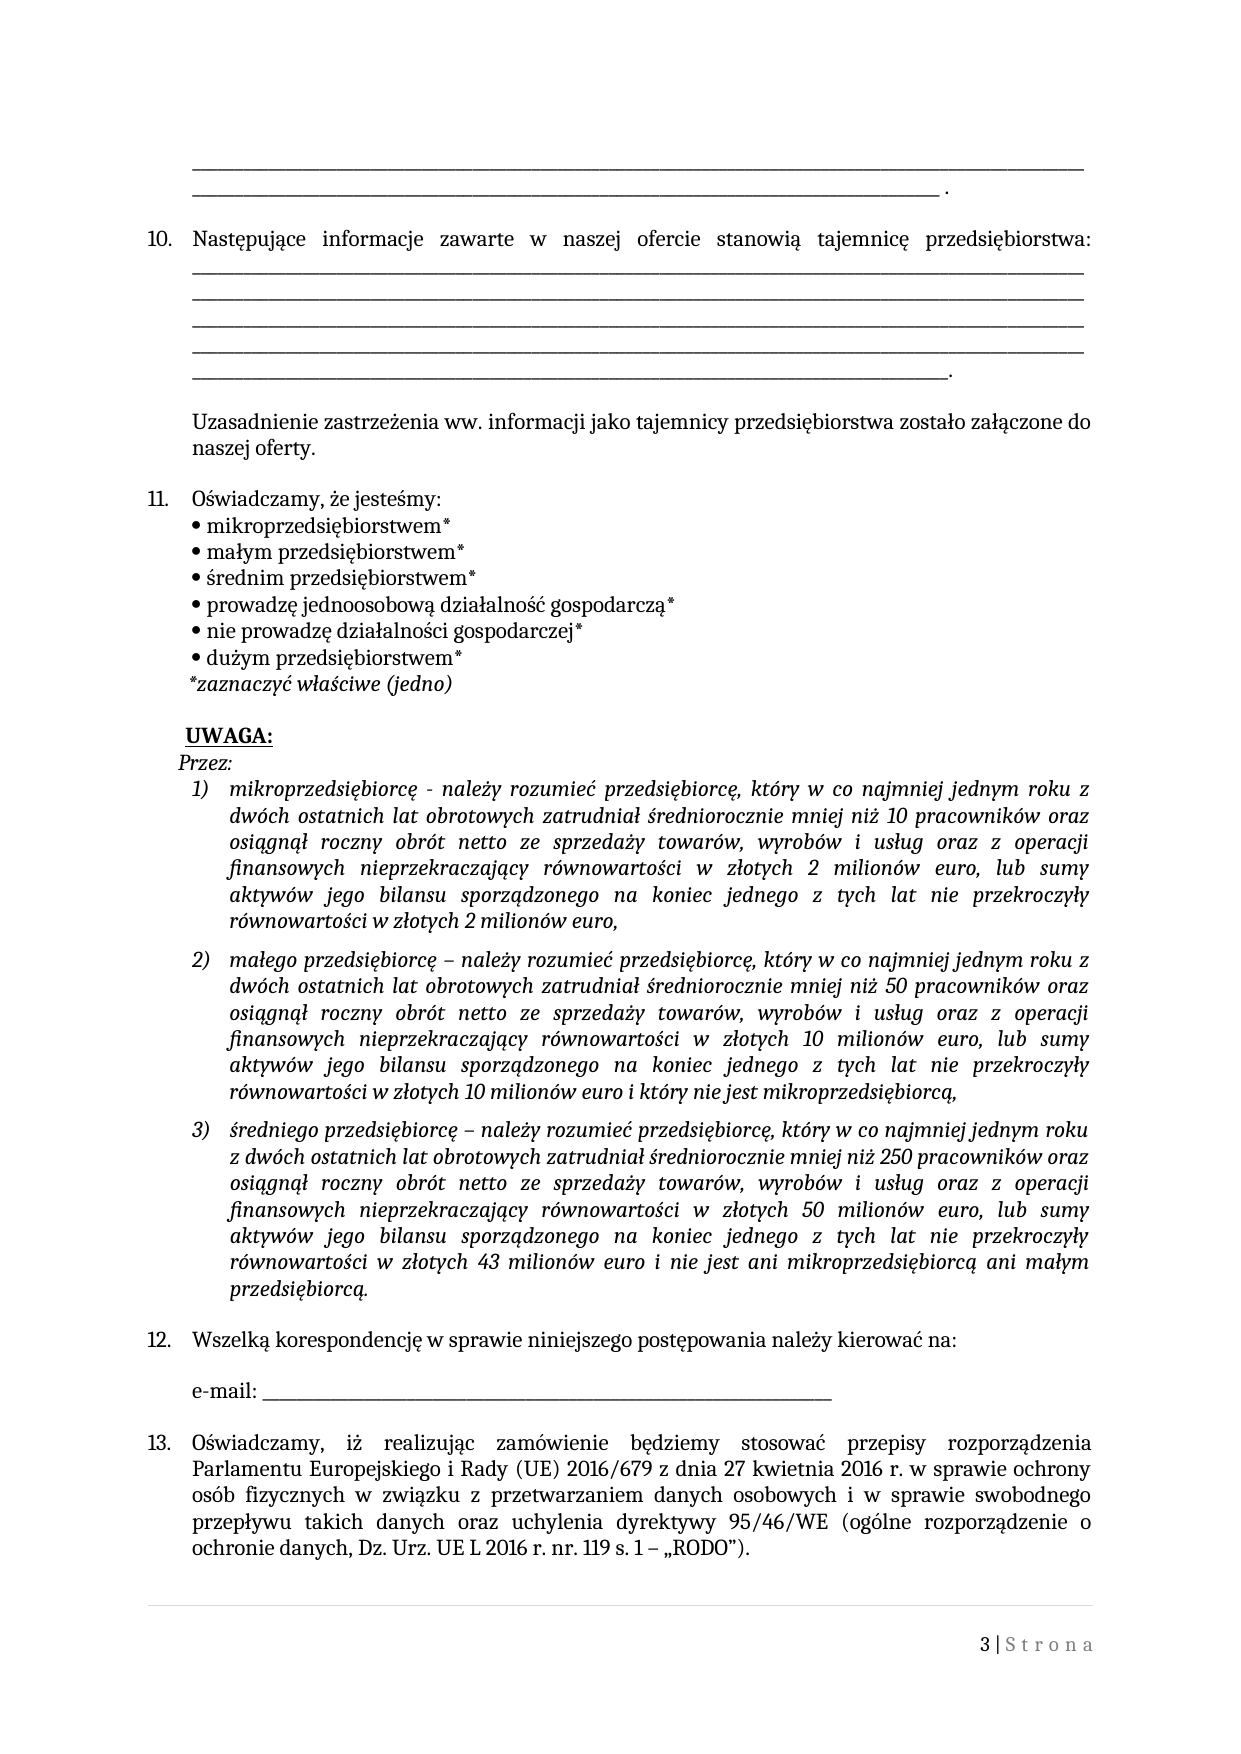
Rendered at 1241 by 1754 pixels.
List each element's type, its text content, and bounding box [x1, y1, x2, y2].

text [192, 148, 1093, 200]
text średnim przedsiębiorstwem* [177, 565, 1093, 592]
list Następujące informacje zawarte w naszej ofercie stanowią tajemnicę przedsiębiorstwa: _____________________________________________________________________________________________________________________________________________________________________________________________________________________________________________________________________________________________________________________________________________________________________________________________________________________________________________________________________________________________________________________________. [148, 225, 1093, 383]
list Oświadczamy, że jesteśmy: [148, 486, 1093, 512]
text UWAGA: [185, 723, 1093, 750]
list Oświadczamy, iż realizując zamówienie będziemy stosować przepisy rozporządzenia Parlamentu Europejskiego i Rady (UE) 2016/679 z dnia 27 kwietnia 2016 r. w sprawie ochrony osób fizycznych w związku z przetwarzaniem danych osobowych i w sprawie swobodnego przepływu takich danych oraz uchylenia dyrektywy 95/46/WE (ogólne rozporządzenie o ochronie danych, Dz. Urz. UE L 2016 r. nr. 119 s. 1 – „RODO”). [148, 1429, 1093, 1561]
text e-mail: ___________________________________________________________________ [192, 1378, 1093, 1404]
list mikroprzedsiębiorcę - należy rozumieć przedsiębiorcę, który w co najmniej jednym roku z dwóch ostatnich lat obrotowych zatrudniał średniorocznie mniej niż 10 pracowników oraz osiągnął roczny obrót netto ze sprzedaży towarów, wyrobów i usług oraz z operacji finansowych nieprzekraczający równowartości w złotych 2 milionów euro, lub sumy aktywów jego bilansu sporządzonego na koniec jednego z tych lat nie przekroczyły równowartości w złotych 2 milionów euro, [192, 776, 1093, 934]
list małego przedsiębiorcę – należy rozumieć przedsiębiorcę, który w co najmniej jednym roku z dwóch ostatnich lat obrotowych zatrudniał średniorocznie mniej niż 50 pracowników oraz osiągnął roczny obrót netto ze sprzedaży towarów, wyrobów i usług oraz z operacji finansowych nieprzekraczający równowartości w złotych 10 milionów euro, lub sumy aktywów jego bilansu sporządzonego na koniec jednego z tych lat nie przekroczyły równowartości w złotych 10 milionów euro i który nie jest mikroprzedsiębiorcą, [192, 947, 1093, 1105]
list Uzasadnienie zastrzeżenia ww. informacji jako tajemnicy przedsiębiorstwa zostało załączone do naszej oferty. [192, 408, 1093, 461]
text dużym przedsiębiorstwem* [177, 644, 1093, 671]
text Przez: [148, 750, 1093, 776]
text *zaznaczyć właściwe (jedno) [148, 671, 1093, 697]
list średniego przedsiębiorcę – należy rozumieć przedsiębiorcę, który w co najmniej jednym roku z dwóch ostatnich lat obrotowych zatrudniał średniorocznie mniej niż 250 pracowników oraz osiągnął roczny obrót netto ze sprzedaży towarów, wyrobów i usług oraz z operacji finansowych nieprzekraczający równowartości w złotych 50 milionów euro, lub sumy aktywów jego bilansu sporządzonego na koniec jednego z tych lat nie przekroczyły równowartości w złotych 43 milionów euro i nie jest ani mikroprzedsiębiorcą ani małym przedsiębiorcą. [192, 1117, 1093, 1302]
text mikroprzedsiębiorstwem* [177, 512, 1093, 539]
text małym przedsiębiorstwem* [177, 539, 1093, 565]
text nie prowadzę działalności gospodarczej* [177, 618, 1093, 644]
list Wszelką korespondencję w sprawie niniejszego postępowania należy kierować na: [147, 1327, 1093, 1353]
text prowadzę jednoosobową działalność gospodarczą* [177, 592, 1093, 618]
